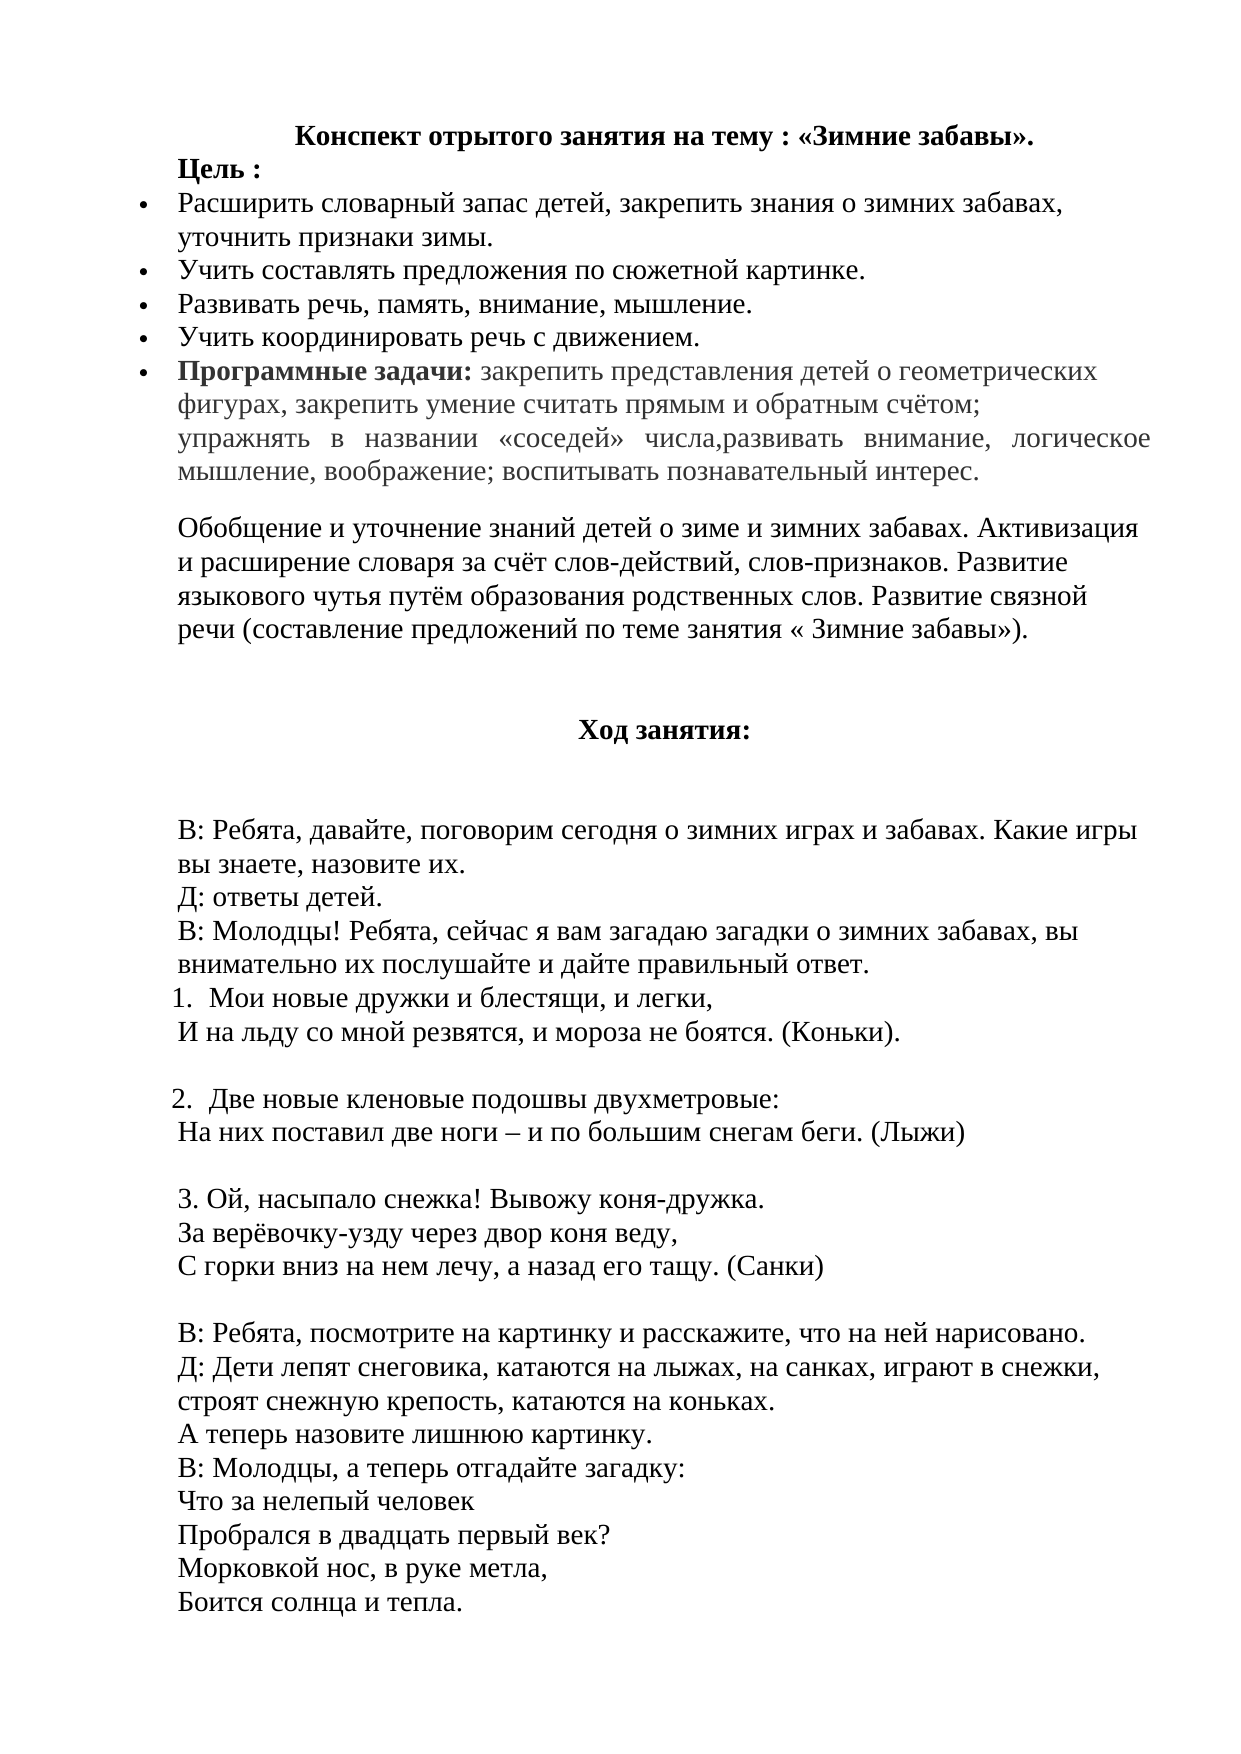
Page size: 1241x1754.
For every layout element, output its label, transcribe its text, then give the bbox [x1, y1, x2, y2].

text Д: Дети лепят снеговика, катаются на лыжах, на санках, играют в снежки, строят снежную крепость, катаются на коньках. [177, 1349, 1152, 1416]
text 3. Ой, насыпало снежка! Вывожу коня-дружка. [177, 1181, 1152, 1215]
text Д: ответы детей. [177, 879, 1152, 913]
text Обобщение и уточнение знаний детей о зиме и зимних забавах. Активизация и расширение словаря за счёт слов-действий, слов-признаков. Развитие языкового чутья путём образования родственных слов. Развитие связной речи (составление предложений по теме занятия « Зимние забавы»). [177, 511, 1152, 645]
list Учить составлять предложения по сюжетной картинке. [140, 252, 1152, 286]
list Программные задачи: закрепить представления детей о геометрических фигурах, закрепить умение считать прямым и обратным счётом; [140, 353, 1152, 420]
text В: Ребята, посмотрите на картинку и расскажите, что на ней нарисовано. [177, 1316, 1152, 1349]
text Ход занятия: [177, 712, 1152, 745]
list Учить координировать речь с движением. [140, 319, 1152, 353]
text Что за нелепый человек [177, 1483, 1152, 1517]
text Конспект отрытого занятия на тему : «Зимние забавы». [177, 118, 1152, 152]
text С горки вниз на нем лечу, а назад его тащу. (Санки) [177, 1248, 1152, 1282]
text За верёвочку-узду через двор коня веду, [177, 1215, 1152, 1248]
text В: Молодцы, а теперь отгадайте загадку: [177, 1450, 1152, 1483]
list Две новые кленовые подошвы двухметровые: [171, 1081, 1152, 1114]
text Цель : [177, 152, 1152, 185]
list Мои новые дружки и блестящи, и легки, [171, 980, 1152, 1014]
text Морковкой нос, в руке метла, [177, 1550, 1152, 1584]
text На них поставил две ноги – и по большим снегам беги. (Лыжи) [177, 1114, 1152, 1148]
text А теперь назовите лишнюю картинку. [177, 1416, 1152, 1450]
text В: Молодцы! Ребята, сейчас я вам загадаю загадки о зимних забавах, вы внимательно их послушайте и дайте правильный ответ. [177, 913, 1152, 980]
text Пробрался в двадцать первый век? [177, 1517, 1152, 1550]
text упражнять в названии «соседей» числа,развивать внимание, логическое мышление, воображение; воспитывать познавательный интерес. [177, 420, 1152, 487]
text И на льду со мной резвятся, и мороза не боятся. (Коньки). [177, 1014, 1152, 1047]
text В: Ребята, давайте, поговорим сегодня о зимних играх и забавах. Какие игры вы знаете, назовите их. [177, 812, 1152, 879]
list Расширить словарный запас детей, закрепить знания о зимних забавах, уточнить признаки зимы. [140, 185, 1152, 252]
list Развивать речь, память, внимание, мышление. [140, 286, 1152, 319]
text Боится солнца и тепла. [177, 1584, 1152, 1617]
